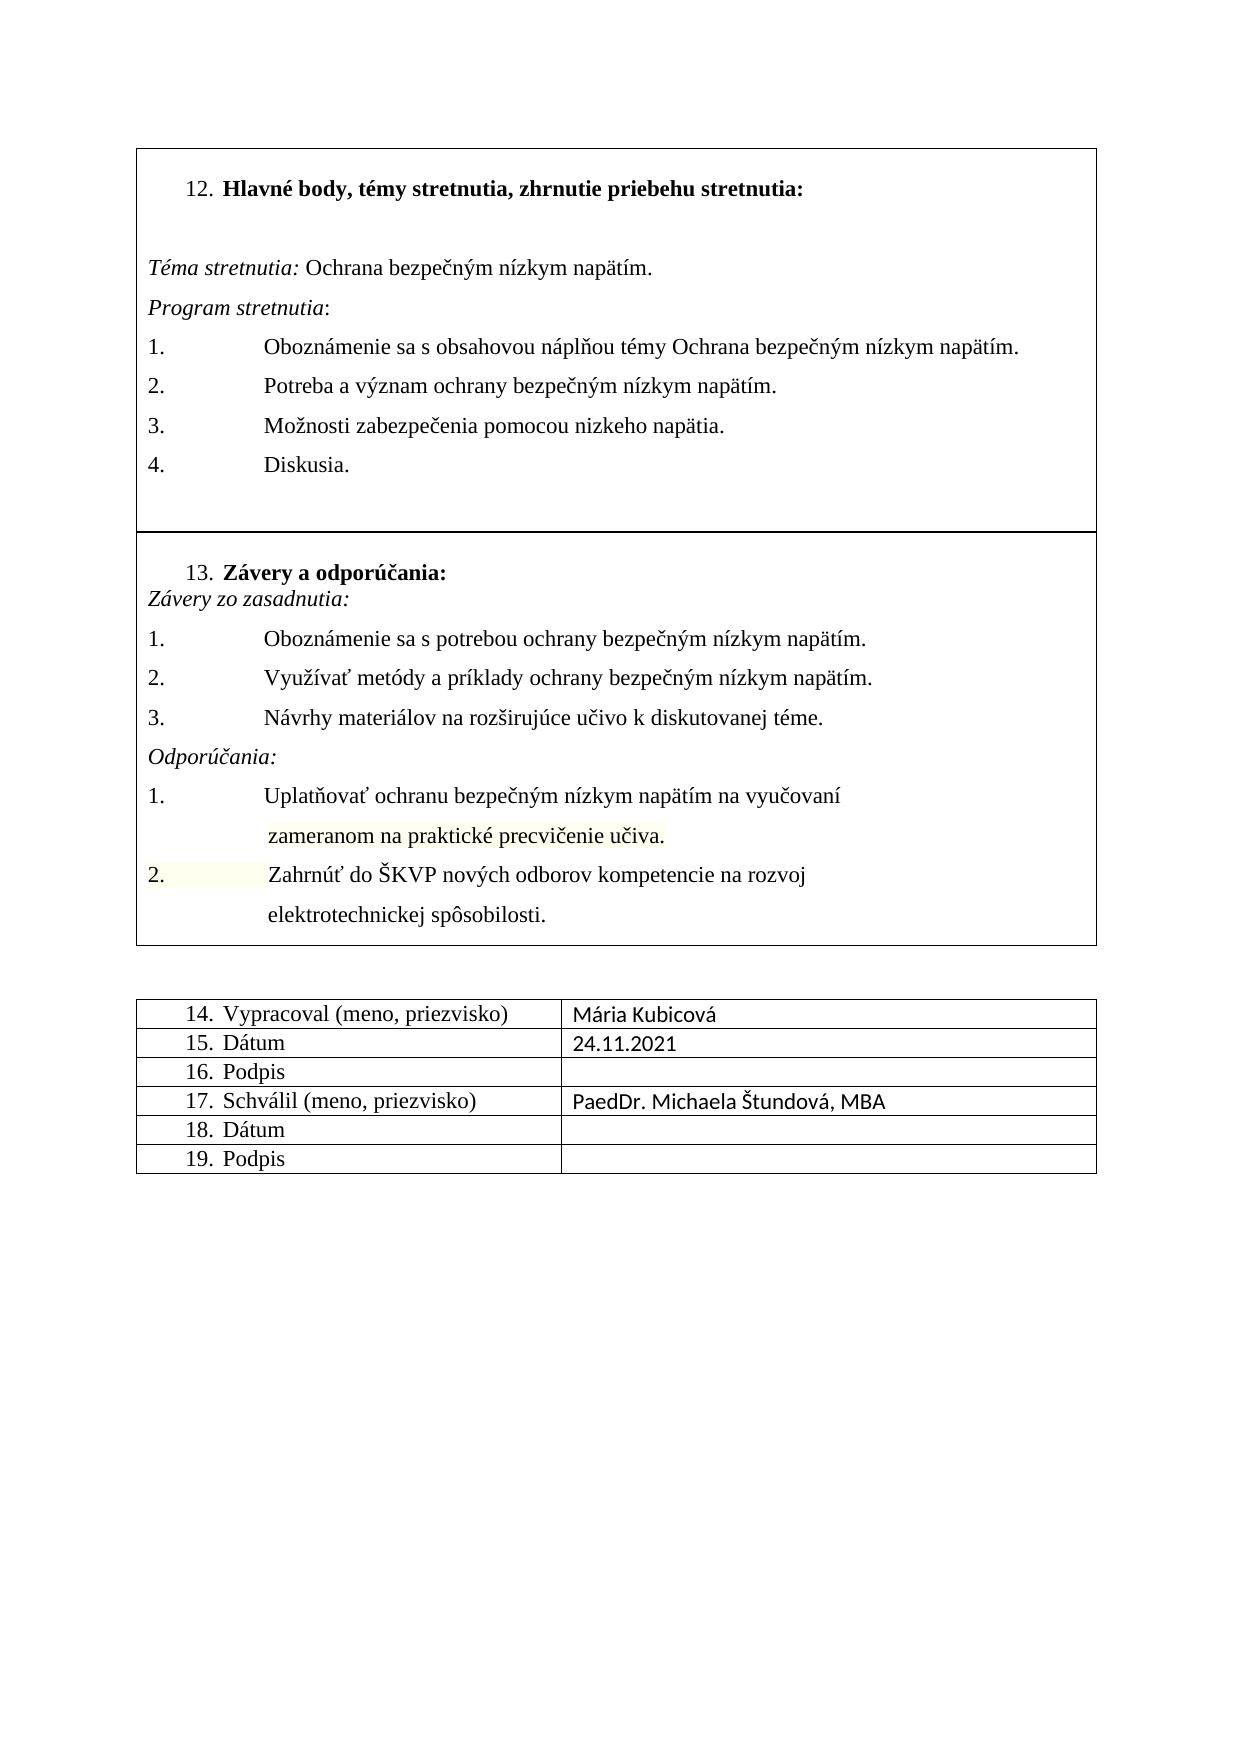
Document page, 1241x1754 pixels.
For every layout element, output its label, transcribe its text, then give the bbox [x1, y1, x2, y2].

table_cell Závery a odporúčania: Závery zo zasadnutia: 1. Oboznámenie sa s potrebou ochrany bezpečným nízkym napätím. 2. Využívať metódy a príklady ochrany bezpečným nízkym napätím. 3. Návrhy materiálov na rozširujúce učivo k diskutovanej téme. Odporúčania: 1. Uplatňovať ochranu bezpečným nízkym napätím na vyučovaní zameranom na praktické precvičenie učiva. 2. Zahrnúť do ŠKVP nových odborov kompetencie na rozvoj elektrotechnickej spôsobilosti. [137, 533, 1096, 945]
table_cell 24.11.2021 [562, 1029, 1096, 1057]
table_cell Schválil (meno, priezvisko) [137, 1087, 561, 1115]
table_header Mária Kubicová [562, 1000, 1096, 1028]
table_cell Podpis [137, 1145, 561, 1173]
table_cell Dátum [137, 1029, 561, 1057]
table_cell [562, 1058, 1096, 1086]
table_cell [562, 1145, 1096, 1173]
table_cell Hlavné body, témy stretnutia, zhrnutie priebehu stretnutia: Téma stretnutia: Ochrana bezpečným nízkym napätím. Program stretnutia: 1. Oboznámenie sa s obsahovou náplňou témy Ochrana bezpečným nízkym napätím. 2. Potreba a význam ochrany bezpečným nízkym napätím. 3. Možnosti zabezpečenia pomocou nizkeho napätia. 4. Diskusia. [137, 149, 1096, 531]
table_cell Podpis [137, 1058, 561, 1086]
table_header Vypracoval (meno, priezvisko) [137, 1000, 561, 1028]
table_cell PaedDr. Michaela Štundová, MBA [562, 1087, 1096, 1115]
table_cell Dátum [137, 1116, 561, 1144]
table_cell [562, 1116, 1096, 1144]
